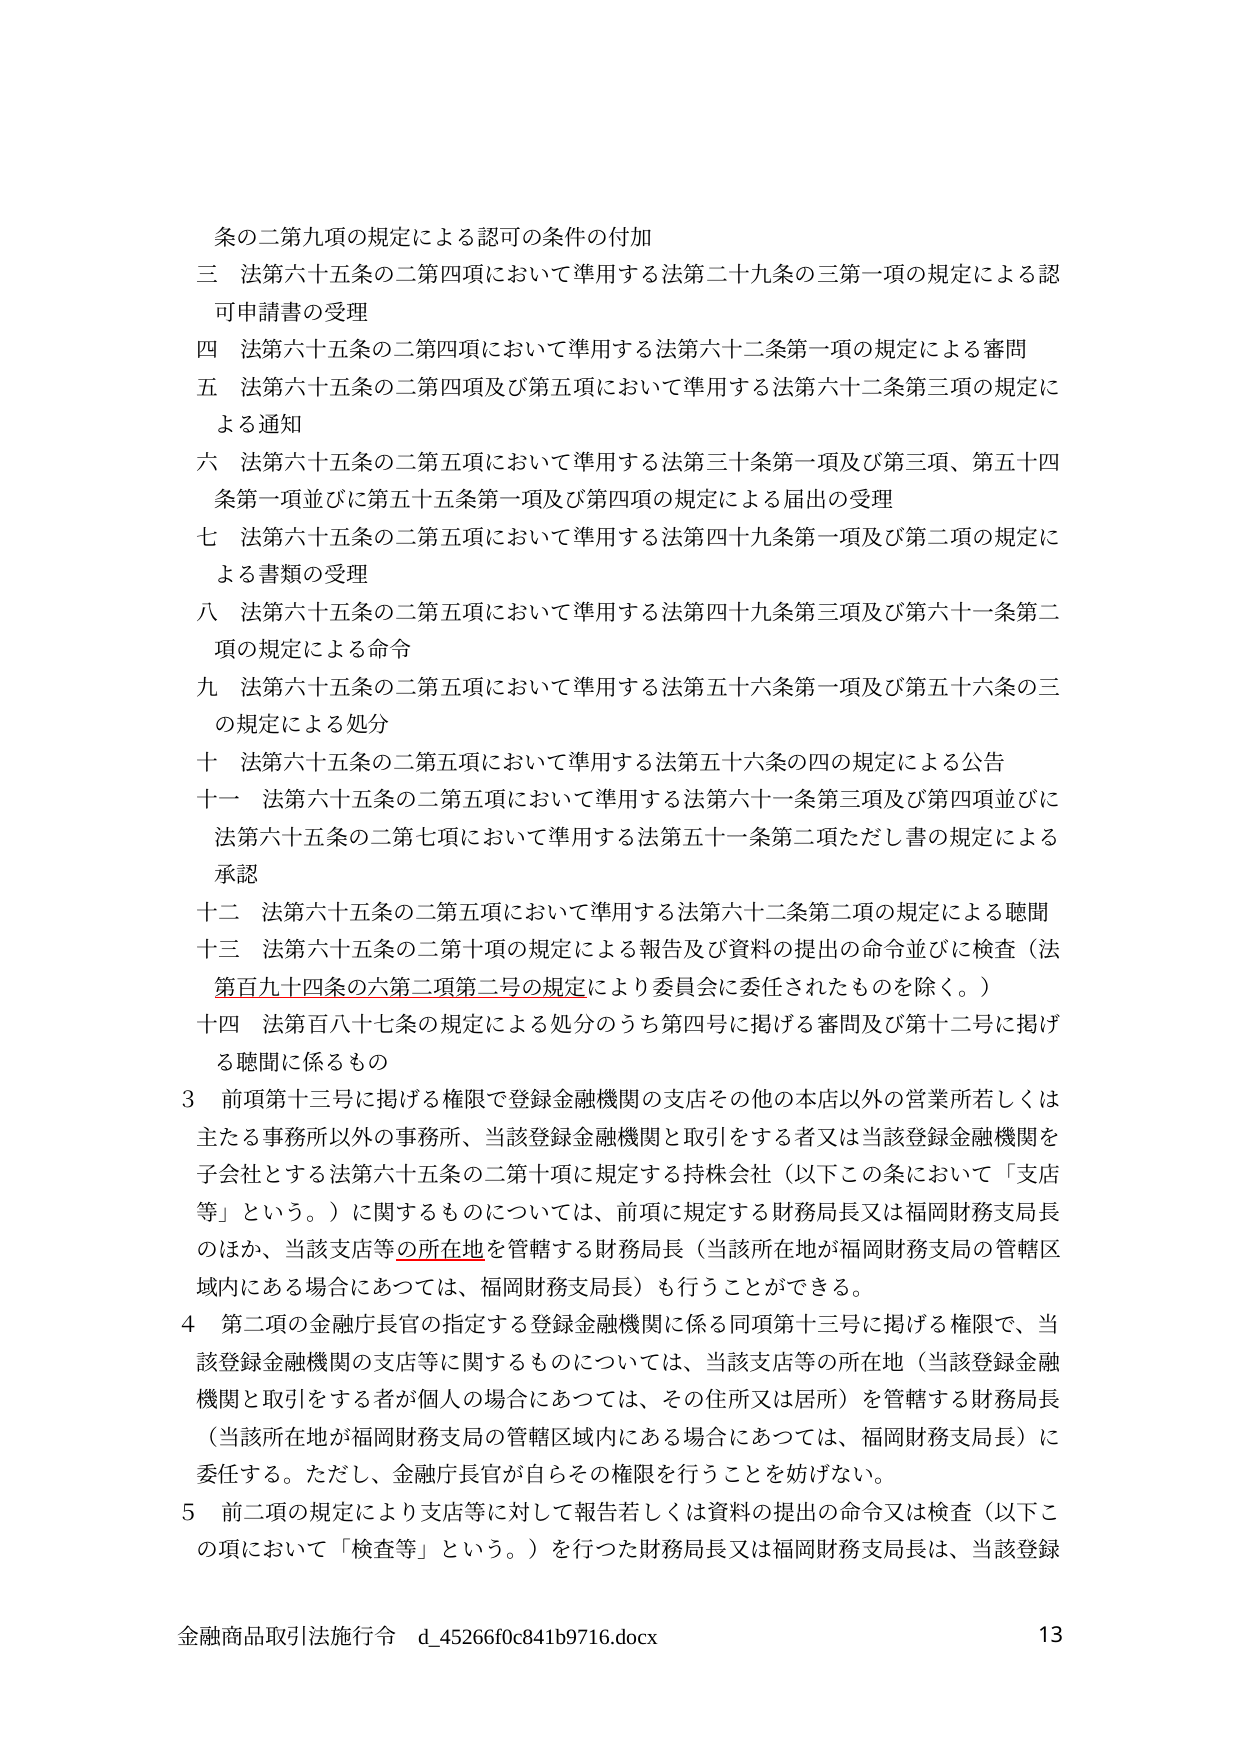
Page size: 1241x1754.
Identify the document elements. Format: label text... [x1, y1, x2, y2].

text 七 法第六十五条の二第五項において準用する法第四十九条第一項及び第二項の規定による書類の受理 [196, 517, 1063, 592]
text 四 法第六十五条の二第四項において準用する法第六十二条第一項の規定による審問 [196, 329, 1063, 367]
text 十一 法第六十五条の二第五項において準用する法第六十一条第三項及び第四項並びに法第六十五条の二第七項において準用する法第五十一条第二項ただし書の規定による承認 [196, 779, 1063, 892]
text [196, 217, 1063, 254]
text 九 法第六十五条の二第五項において準用する法第五十六条第一項及び第五十六条の三の規定による処分 [196, 667, 1063, 742]
text 十四 法第百八十七条の規定による処分のうち第四号に掲げる審問及び第十二号に掲げる聴聞に係るもの [196, 1004, 1063, 1079]
text 十三 法第六十五条の二第十項の規定による報告及び資料の提出の命令並びに検査（法第百九十四条の六第二項第二号の規定により委員会に委任されたものを除く。） [196, 929, 1063, 1004]
text 八 法第六十五条の二第五項において準用する法第四十九条第三項及び第六十一条第二項の規定による命令 [196, 592, 1063, 667]
text 五 法第六十五条の二第四項及び第五項において準用する法第六十二条第三項の規定による通知 [196, 367, 1063, 442]
text 三 法第六十五条の二第四項において準用する法第二十九条の三第一項の規定による認可申請書の受理 [196, 254, 1063, 329]
text ３ 前項第十三号に掲げる権限で登録金融機関の支店その他の本店以外の営業所若しくは主たる事務所以外の事務所、当該登録金融機関と取引をする者又は当該登録金融機関を子会社とする法第六十五条の二第十項に規定する持株会社（以下この条において「支店等」という。）に関するものについては、前項に規定する財務局長又は福岡財務支局長のほか、当該支店等の所在地を管轄する財務局長（当該所在地が福岡財務支局の管轄区域内にある場合にあつては、福岡財務支局長）も行うことができる。 [177, 1079, 1063, 1304]
text 十二 法第六十五条の二第五項において準用する法第六十二条第二項の規定による聴聞 [196, 892, 1063, 929]
text ４ 第二項の金融庁長官の指定する登録金融機関に係る同項第十三号に掲げる権限で、当該登録金融機関の支店等に関するものについては、当該支店等の所在地（当該登録金融機関と取引をする者が個人の場合にあつては、その住所又は居所）を管轄する財務局長（当該所在地が福岡財務支局の管轄区域内にある場合にあつては、福岡財務支局長）に委任する。ただし、金融庁長官が自らその権限を行うことを妨げない。 [177, 1304, 1063, 1492]
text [177, 1492, 1063, 1567]
text 十 法第六十五条の二第五項において準用する法第五十六条の四の規定による公告 [196, 742, 1063, 779]
text 六 法第六十五条の二第五項において準用する法第三十条第一項及び第三項、第五十四条第一項並びに第五十五条第一項及び第四項の規定による届出の受理 [196, 442, 1063, 517]
